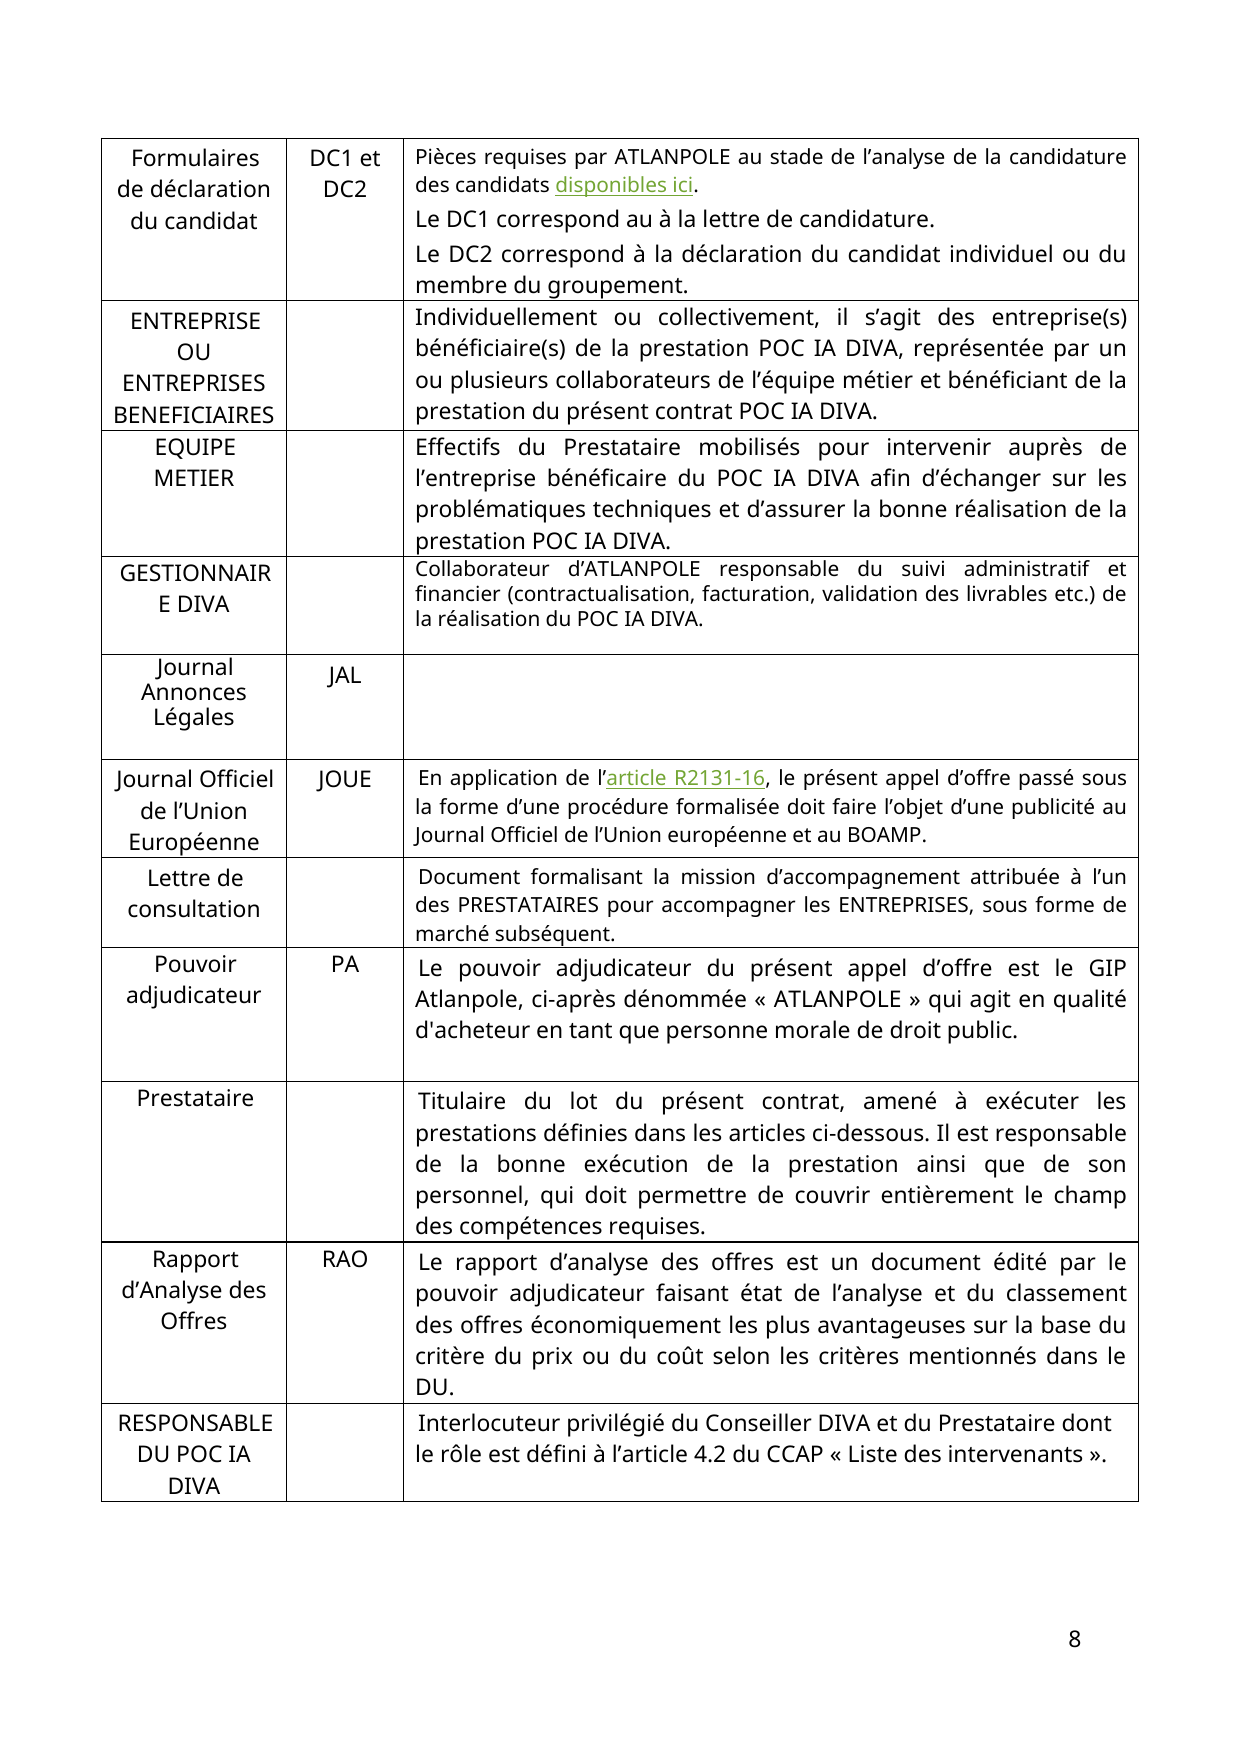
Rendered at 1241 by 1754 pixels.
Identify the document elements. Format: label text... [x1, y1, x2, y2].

table_cell Le rapport d’analyse des offres est un document édité par le pouvoir adjudicateur faisant état de l’analyse et du classement des offres économiquement les plus avantageuses sur la base du critère du prix ou du coût selon les critères mentionnés dans le DU. [404, 1243, 1138, 1402]
table_cell Journal Officiel de l’Union Européenne [102, 760, 286, 857]
table_cell Individuellement ou collectivement, il s’agit des entreprise(s) bénéficiaire(s) de la prestation POC IA DIVA, représentée par un ou plusieurs collaborateurs de l’équipe métier et bénéficiant de la prestation du présent contrat POC IA DIVA. [404, 301, 1138, 430]
table_cell Rapport d’Analyse des Offres [102, 1243, 286, 1402]
table_cell Document formalisant la mission d’accompagnement attribuée à l’un des PRESTATAIRES pour accompagner les ENTREPRISES, sous forme de marché subséquent. [404, 858, 1138, 947]
table_cell [287, 301, 403, 430]
table_cell JAL [287, 655, 403, 759]
table_cell Formulaires de déclaration du candidat [102, 139, 286, 300]
table_cell Journal Annonces Légales [102, 655, 286, 759]
table_cell [287, 858, 403, 947]
table_cell [404, 655, 1138, 759]
table_cell ENTREPRISE OU ENTREPRISES BENEFICIAIRES [102, 301, 286, 430]
table_cell Interlocuteur privilégié du Conseiller DIVA et du Prestataire dont le rôle est défini à l’article 4.2 du CCAP « Liste des intervenants ». [404, 1404, 1138, 1501]
table_cell Pouvoir adjudicateur [102, 948, 286, 1081]
table_cell Collaborateur d’ATLANPOLE responsable du suivi administratif et financier (contractualisation, facturation, validation des livrables etc.) de la réalisation du POC IA DIVA. [404, 557, 1138, 654]
table_cell Pièces requises par ATLANPOLE au stade de l’analyse de la candidature des candidats disponibles ici. Le DC1 correspond au à la lettre de candidature. Le DC2 correspond à la déclaration du candidat individuel ou du membre du groupement. [404, 139, 1138, 300]
table_cell PA [287, 948, 403, 1081]
table_cell Prestataire [102, 1082, 286, 1241]
table_cell Titulaire du lot du présent contrat, amené à exécuter les prestations définies dans les articles ci-dessous. Il est responsable de la bonne exécution de la prestation ainsi que de son personnel, qui doit permettre de couvrir entièrement le champ des compétences requises. [404, 1082, 1138, 1241]
table_cell [287, 557, 403, 654]
table_cell [287, 1082, 403, 1241]
table_cell [287, 431, 403, 556]
table_cell JOUE [287, 760, 403, 857]
table_cell RESPONSABLE DU POC IA DIVA [102, 1404, 286, 1501]
table_cell GESTIONNAIRE DIVA [102, 557, 286, 654]
table_cell En application de l’article R2131-16, le présent appel d’offre passé sous la forme d’une procédure formalisée doit faire l’objet d’une publicité au Journal Officiel de l’Union européenne et au BOAMP. [404, 760, 1138, 857]
table_cell Lettre de consultation [102, 858, 286, 947]
table_cell Le pouvoir adjudicateur du présent appel d’offre est le GIP Atlanpole, ci-après dénommée « ATLANPOLE » qui agit en qualité d'acheteur en tant que personne morale de droit public. [404, 948, 1138, 1081]
table_cell EQUIPE METIER [102, 431, 286, 556]
table_cell [287, 1404, 403, 1501]
table_cell Effectifs du Prestataire mobilisés pour intervenir auprès de l’entreprise bénéficaire du POC IA DIVA afin d’échanger sur les problématiques techniques et d’assurer la bonne réalisation de la prestation POC IA DIVA. [404, 431, 1138, 556]
table_cell RAO [287, 1243, 403, 1402]
table_cell DC1 et DC2 [287, 139, 403, 300]
